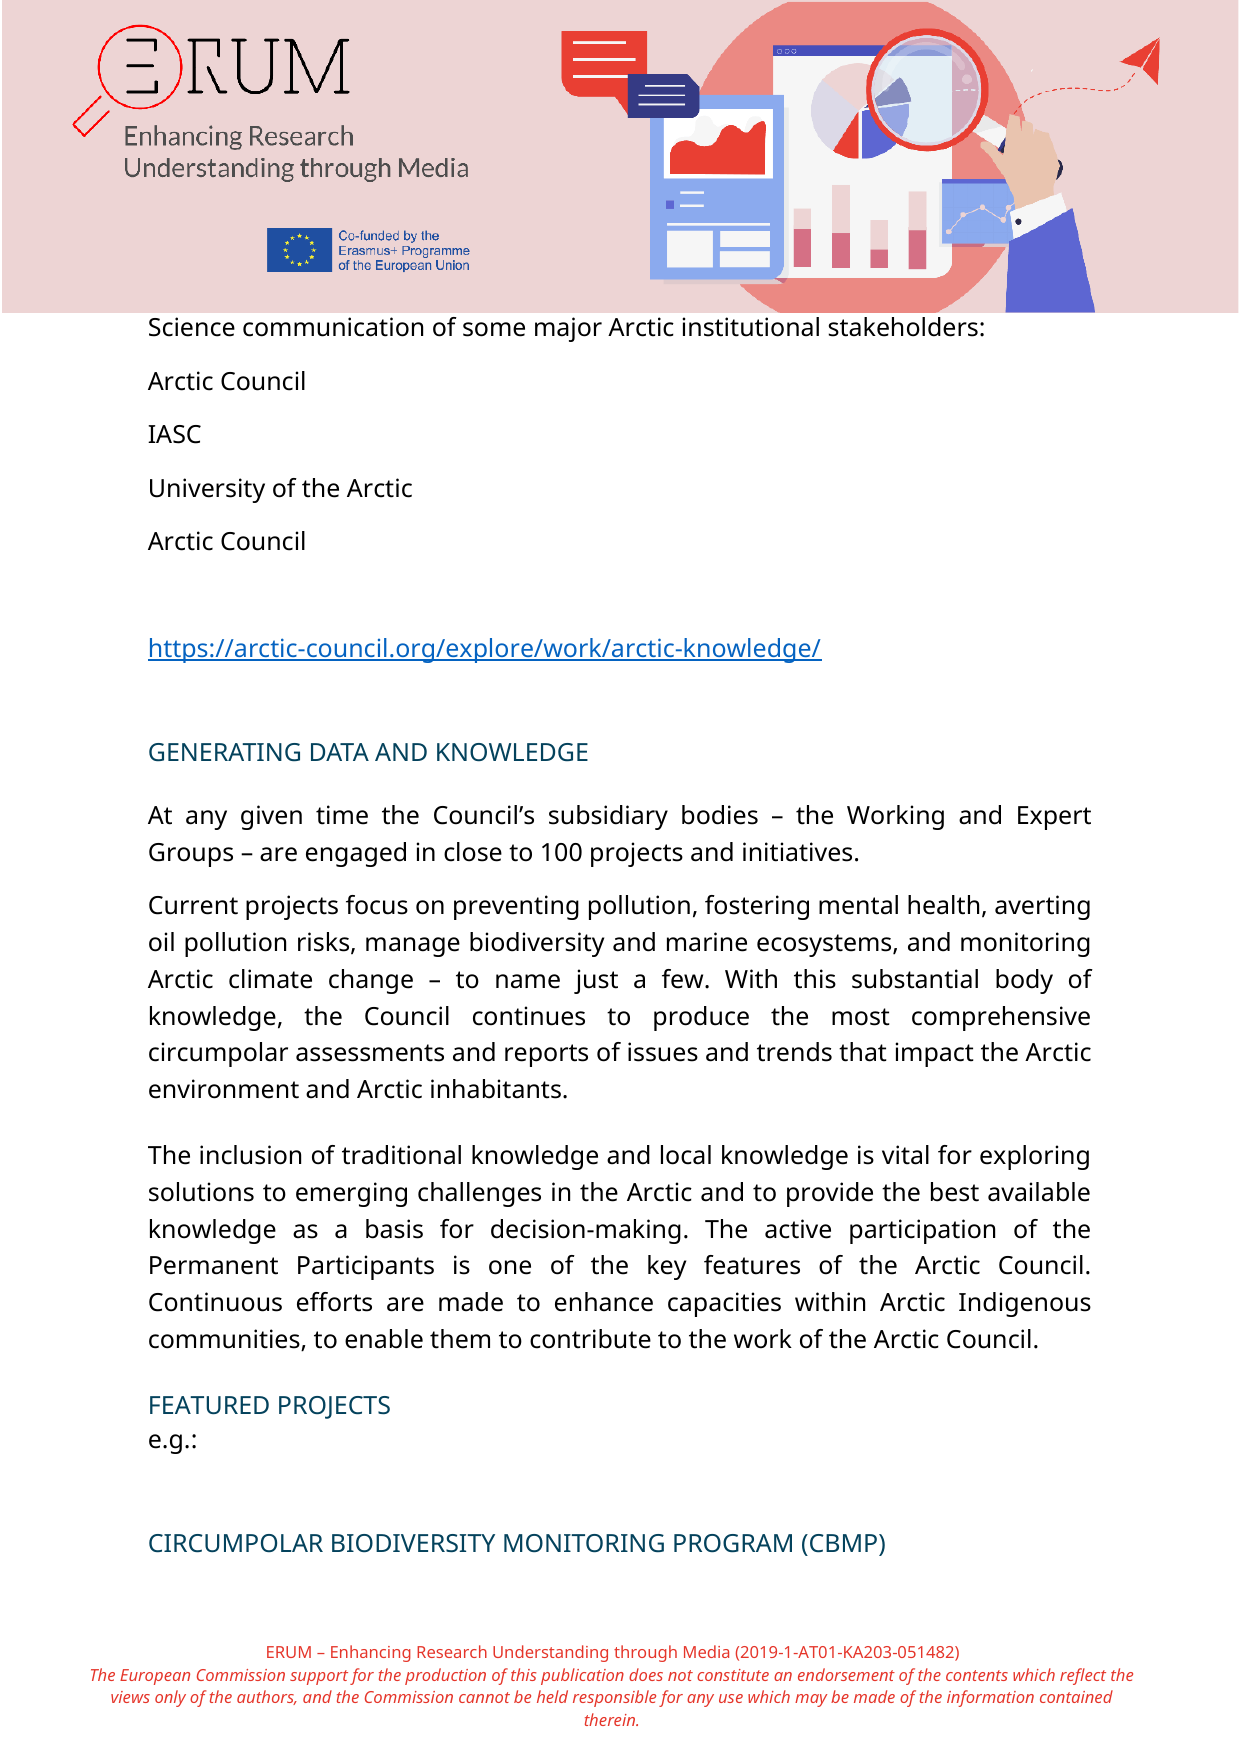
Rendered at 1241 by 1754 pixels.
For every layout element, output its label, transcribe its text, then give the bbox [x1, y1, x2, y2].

text Current projects focus on preventing pollution, fostering mental health, averting oil pollution risks, manage biodiversity and marine ecosystems, and monitoring Arctic climate change – to name just a few. With this substantial body of knowledge, the Council continues to produce the most comprehensive circumpolar assessments and reports of issues and trends that impact the Arctic environment and Arctic inhabitants. [148, 888, 1093, 1106]
text Science communication of some major Arctic institutional stakeholders: [148, 310, 1093, 344]
subtitle CIRCUMPOLAR BIODIVERSITY MONITORING PROGRAM (CBMP) [148, 1475, 1093, 1559]
text https://arctic-council.org/explore/work/arctic-knowledge/ [148, 631, 1093, 665]
text Arctic Council [148, 524, 1093, 558]
text IASC [148, 417, 1093, 451]
picture [0, 0, 1241, 313]
subtitle FEATURED PROJECTS [148, 1387, 1093, 1422]
text e.g.: [148, 1422, 1093, 1456]
text University of the Arctic [148, 470, 1093, 504]
text GENERATING DATA AND KNOWLEDGE [148, 684, 1093, 768]
text At any given time the Council’s subsidiary bodies – the Working and Expert Groups – are engaged in close to 100 projects and initiatives. [148, 798, 1093, 868]
text The inclusion of traditional knowledge and local knowledge is vital for exploring solutions to emerging challenges in the Arctic and to provide the best available knowledge as a basis for decision-making. The active participation of the Permanent Participants is one of the key features of the Arctic Council. Continuous efforts are made to enhance capacities within Arctic Indigenous communities, to enable them to contribute to the work of the Arctic Council. [148, 1138, 1093, 1356]
text Arctic Council [148, 363, 1093, 398]
